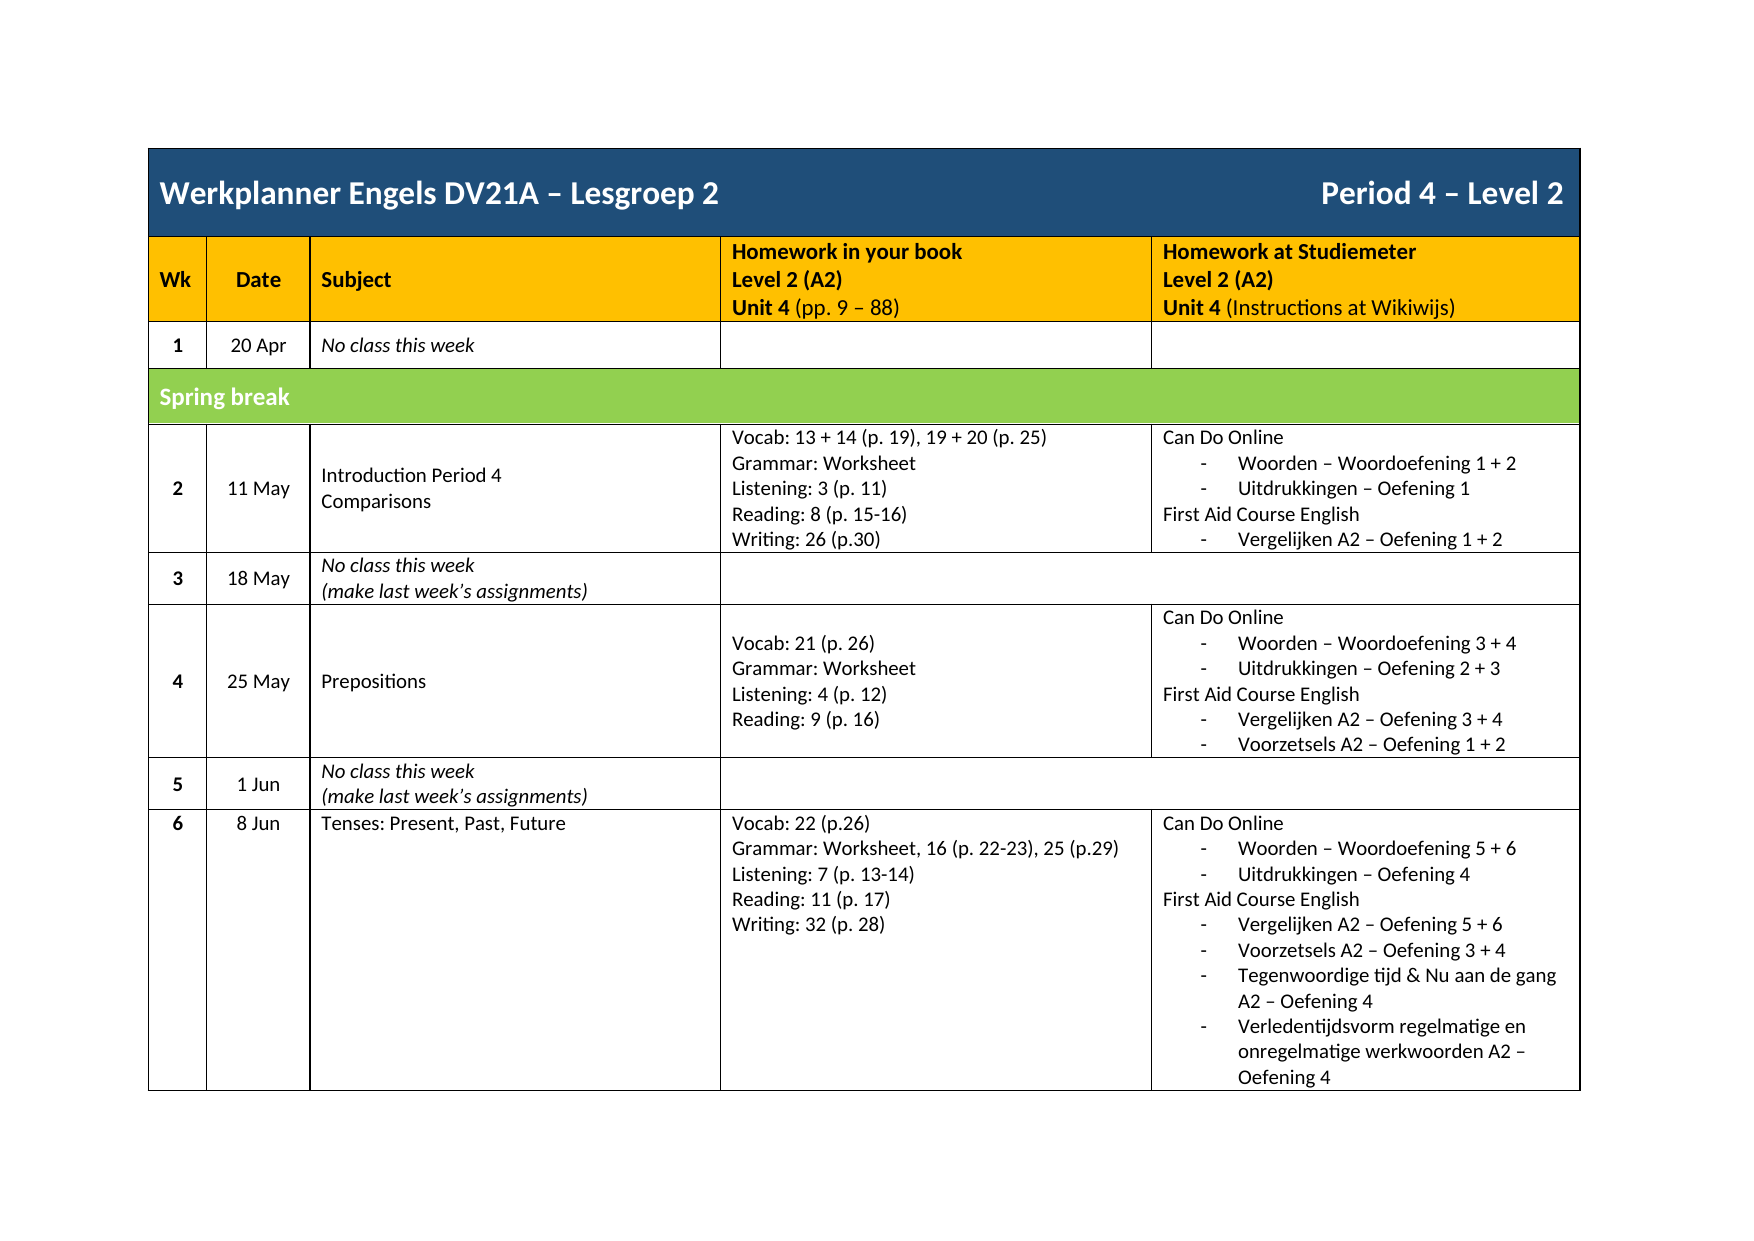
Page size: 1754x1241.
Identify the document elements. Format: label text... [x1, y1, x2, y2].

table_cell Homework at Studiemeter Level 2 (A2) Unit 4 (Instructions at Wikiwijs) [1152, 237, 1579, 321]
table_cell 11 May [207, 425, 309, 552]
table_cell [311, 810, 720, 1089]
table_cell No class this week (make last week’s assignments) [311, 758, 720, 809]
table_cell Homework in your book Level 2 (A2) Unit 4 (pp. 9 – 88) [721, 237, 1151, 321]
table_cell Introduction Period 4 Comparisons [311, 425, 720, 552]
table_cell 3 [149, 553, 206, 603]
table_cell 5 [149, 758, 206, 809]
table_cell Subject [311, 237, 720, 321]
table_cell No class this week (make last week’s assignments) [311, 553, 720, 603]
table_cell 1 Jun [207, 758, 309, 809]
table_cell Wk [149, 237, 206, 321]
table_cell Can Do Online Woorden – Woordoefening 1 + 2 Uitdrukkingen – Oefening 1 First Aid Course English Vergelijken A2 – Oefening 1 + 2 [1152, 425, 1579, 552]
table_cell [721, 322, 1151, 368]
table_cell [1152, 322, 1579, 368]
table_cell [1152, 810, 1579, 1089]
table_cell 25 May [207, 605, 309, 757]
table_cell No class this week [311, 322, 720, 368]
table_cell 18 May [207, 553, 309, 603]
table_cell Can Do Online Woorden – Woordoefening 3 + 4 Uitdrukkingen – Oefening 2 + 3 First Aid Course English Vergelijken A2 – Oefening 3 + 4 Voorzetsels A2 – Oefening 1 + 2 [1152, 605, 1579, 757]
table_cell Spring break [149, 369, 1579, 423]
table_cell 4 [149, 605, 206, 757]
table_cell 8 Jun [207, 810, 309, 1089]
table_cell 1 [149, 322, 206, 368]
table_cell [721, 758, 1579, 809]
table_cell Date [207, 237, 309, 321]
table_cell 20 Apr [207, 322, 309, 368]
table_cell Prepositions [311, 605, 720, 757]
table_cell 6 [149, 810, 206, 1089]
table_cell Vocab: 13 + 14 (p. 19), 19 + 20 (p. 25) Grammar: Worksheet Listening: 3 (p. 11) Reading: 8 (p. 15-16) Writing: 26 (p.30) [721, 425, 1151, 552]
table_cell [721, 810, 1151, 1089]
table_cell Vocab: 21 (p. 26) Grammar: Worksheet Listening: 4 (p. 12) Reading: 9 (p. 16) [721, 605, 1151, 757]
table_header Werkplanner Engels DV21A – Lesgroep 2 Period 4 – Level 2 [149, 149, 1579, 236]
table_cell [721, 553, 1579, 603]
table_cell 2 [149, 425, 206, 552]
